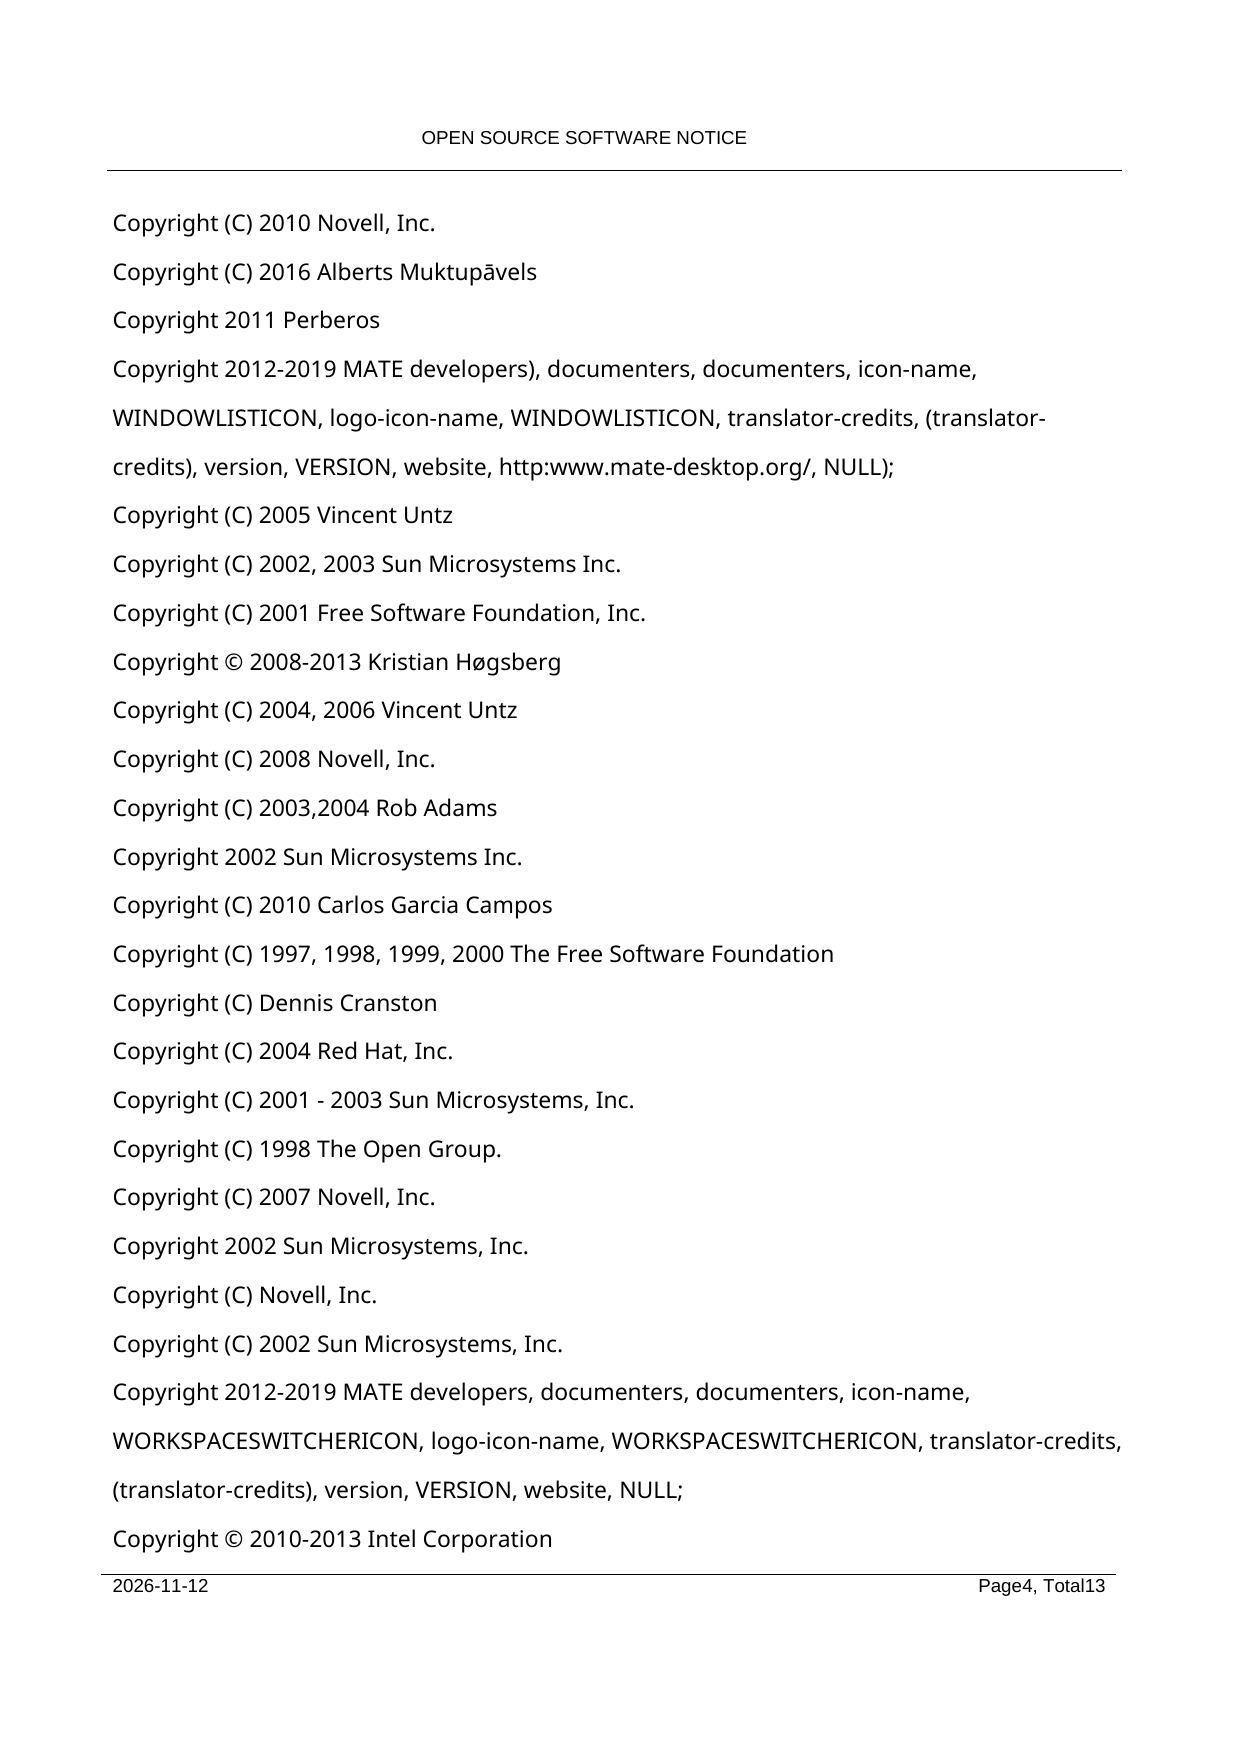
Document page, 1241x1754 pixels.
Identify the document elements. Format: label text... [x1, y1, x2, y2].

text Copyright (C) 2004 Red Hat, Inc. Copyright (C) 2001 - 2003 Sun Microsystems, Inc. Copyright (C) 1998 The Open Group. Copyright (C) 2007 Novell, Inc. Copyright 2002 Sun Microsystems, Inc. Copyright (C) Novell, Inc. Copyright (C) 2002 Sun Microsystems, Inc. Copyright 2012-2019 MATE developers, documenters, documenters, icon-name, WORKSPACESWITCHERICON, logo-icon-name, WORKSPACESWITCHERICON, translator-credits, (translator-credits), version, VERSION, website, NULL; Copyright © 2010-2013 Intel Corporation [112, 1034, 1128, 1554]
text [112, 206, 1128, 1019]
